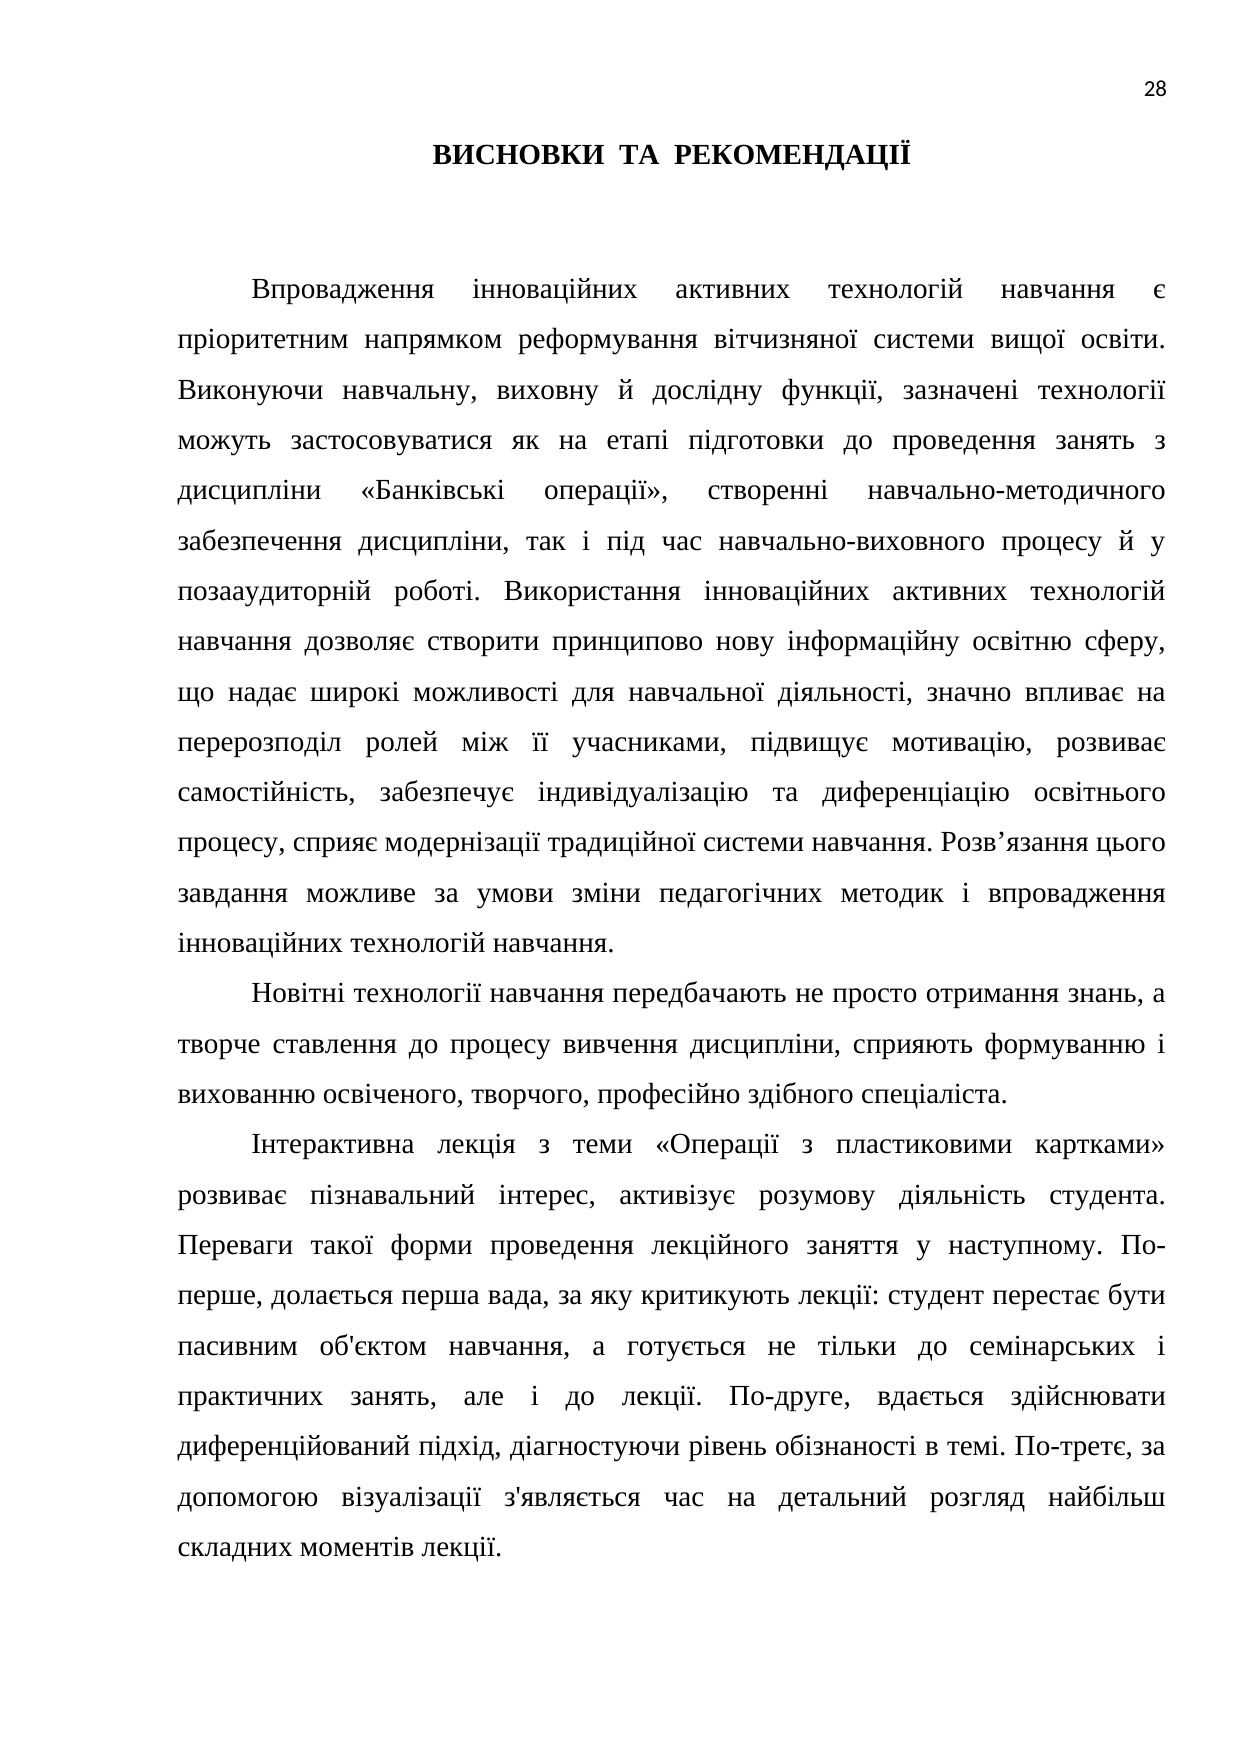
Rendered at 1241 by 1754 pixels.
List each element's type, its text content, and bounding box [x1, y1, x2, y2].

text Інтерактивна лекція з теми «Операції з пластиковими картками» розвиває пізнавальний інтерес, активізує розумову діяльність студента. Переваги такої форми проведення лекційного заняття у наступному. По-перше, долається перша вада, за яку критикують лекції: студент перестає бути пасивним об'єктом навчання, а готується не тільки до семінарських і практичних занять, але і до лекції. По-друге, вдається здійснювати диференційований підхід, діагностуючи рівень обізнаності в темі. По-третє, за допомогою візуалізації з'являється час на детальний розгляд найбільш складних моментів лекції. [177, 1126, 1167, 1562]
text ВИСНОВКИ ТА РЕКОМЕНДАЦІЇ [177, 137, 1167, 171]
text Новітні технології навчання передбачають не просто отримання знань, а творче ставлення до процесу вивчення дисципліни, сприяють формуванню і вихованню освіченого, творчого, професійно здібного спеціаліста. [177, 976, 1167, 1110]
text Впровадження інноваційних активних технологій навчання є пріоритетним напрямком реформування вітчизняної системи вищої освіти. Виконуючи навчальну, виховну й дослідну функції, зазначені технології можуть застосовуватися як на етапі підготовки до проведення занять з дисципліни «Банківські операції», створенні навчально-методичного забезпечення дисципліни, так і під час навчально-виховного процесу й у позааудиторній роботі. Використання інноваційних активних технологій навчання дозволяє створити принципово нову інформаційну освітню сферу, що надає широкі можливості для навчальної діяльності, значно впливає на перерозподіл ролей між її учасниками, підвищує мотивацію, розвиває самостійність, забезпечує індивідуалізацію та диференціацію освітнього процесу, сприяє модернізації традиційної системи навчання. Розв’язання цього завдання можливе за умови зміни педагогічних методик і впровадження інноваційних технологій навчання. [177, 271, 1167, 959]
